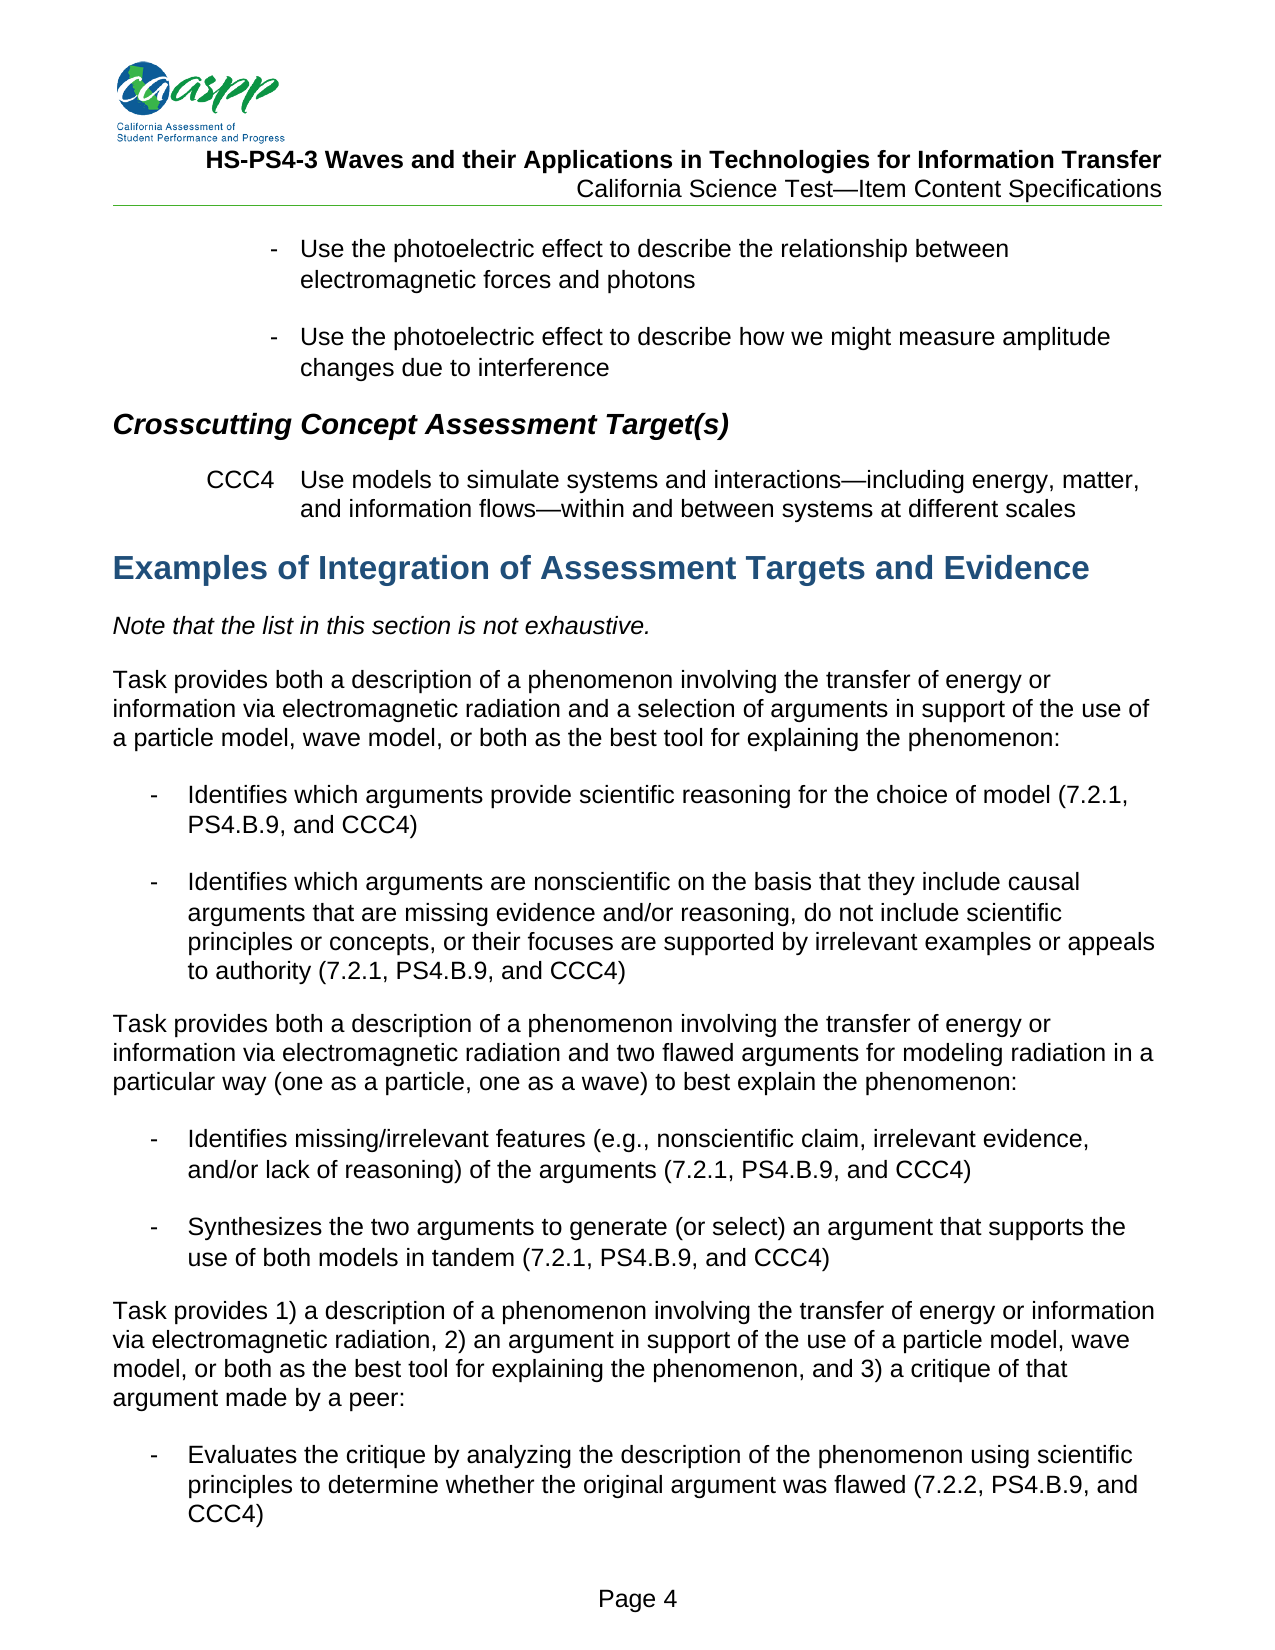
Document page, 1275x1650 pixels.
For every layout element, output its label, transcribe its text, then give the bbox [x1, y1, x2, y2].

text Use the photoelectric effect to describe how we might measure amplitude changes due to interference [270, 319, 1162, 382]
text Identifies which arguments are nonscientific on the basis that they include causal arguments that are missing evidence and/or reasoning, do not include scientific principles or concepts, or their focuses are supported by irrelevant examples or appeals to authority (7.2.1, PS4.B.9, and CCC4) [150, 864, 1162, 984]
text Identifies missing/irrelevant features (e.g., nonscientific claim, irrelevant evidence, and/or lack of reasoning) of the arguments (7.2.1, PS4.B.9, and CCC4) [150, 1121, 1162, 1183]
text Task provides both a description of a phenomenon involving the transfer of energy or information via electromagnetic radiation and two flawed arguments for modeling radiation in a particular way (one as a particle, one as a wave) to best explain the phenomenon: [112, 1009, 1162, 1096]
text Task provides 1) a description of a phenomenon involving the transfer of energy or information via electromagnetic radiation, 2) an argument in support of the use of a particle model, wave model, or both as the best tool for explaining the phenomenon, and 3) a critique of that argument made by a peer: [112, 1296, 1162, 1411]
text Evaluates the critique by analyzing the description of the phenomenon using scientific principles to determine whether the original argument was flawed (7.2.2, PS4.B.9, and CCC4) [150, 1436, 1162, 1528]
text Note that the list in this section is not exhaustive. [112, 611, 1162, 640]
text Use the photoelectric effect to describe the relationship between electromagnetic forces and photons [270, 231, 1162, 294]
picture [112, 60, 287, 146]
text CCC4 Use models to simulate systems and interactions—including energy, matter, and information flows—within and between systems at different scales [206, 465, 1162, 523]
text Identifies which arguments provide scientific reasoning for the choice of model (7.2.1, PS4.B.9, and CCC4) [150, 776, 1162, 839]
subtitle Examples of Integration of Assessment Targets and Evidence [112, 548, 1162, 586]
subtitle Crosscutting Concept Assessment Target(s) [112, 407, 1162, 440]
text Synthesizes the two arguments to generate (or select) an argument that supports the use of both models in tandem (7.2.1, PS4.B.9, and CCC4) [150, 1208, 1162, 1271]
text Task provides both a description of a phenomenon involving the transfer of energy or information via electromagnetic radiation and a selection of arguments in support of the use of a particle model, wave model, or both as the best tool for explaining the phenomenon: [112, 665, 1162, 751]
